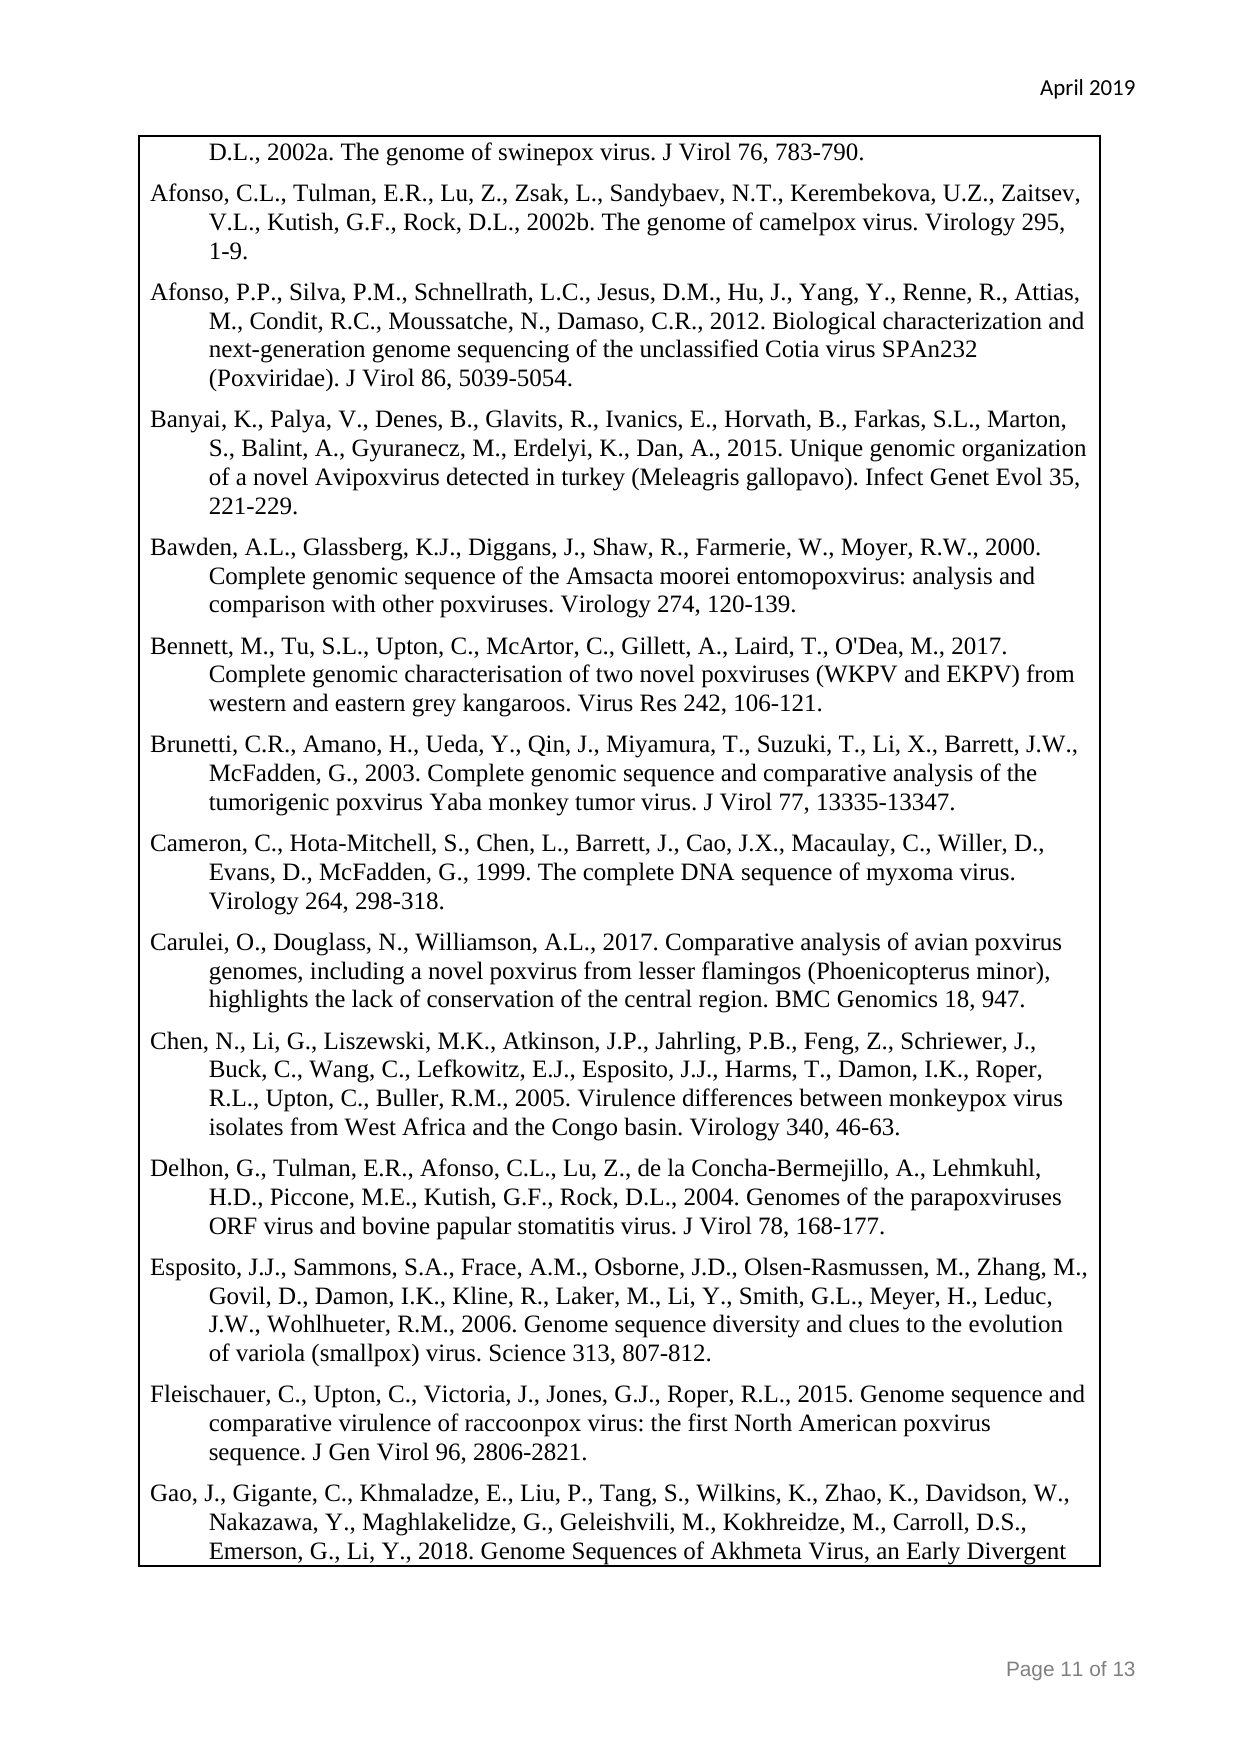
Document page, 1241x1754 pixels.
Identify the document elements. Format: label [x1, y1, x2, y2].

table_cell [140, 137, 1099, 1564]
